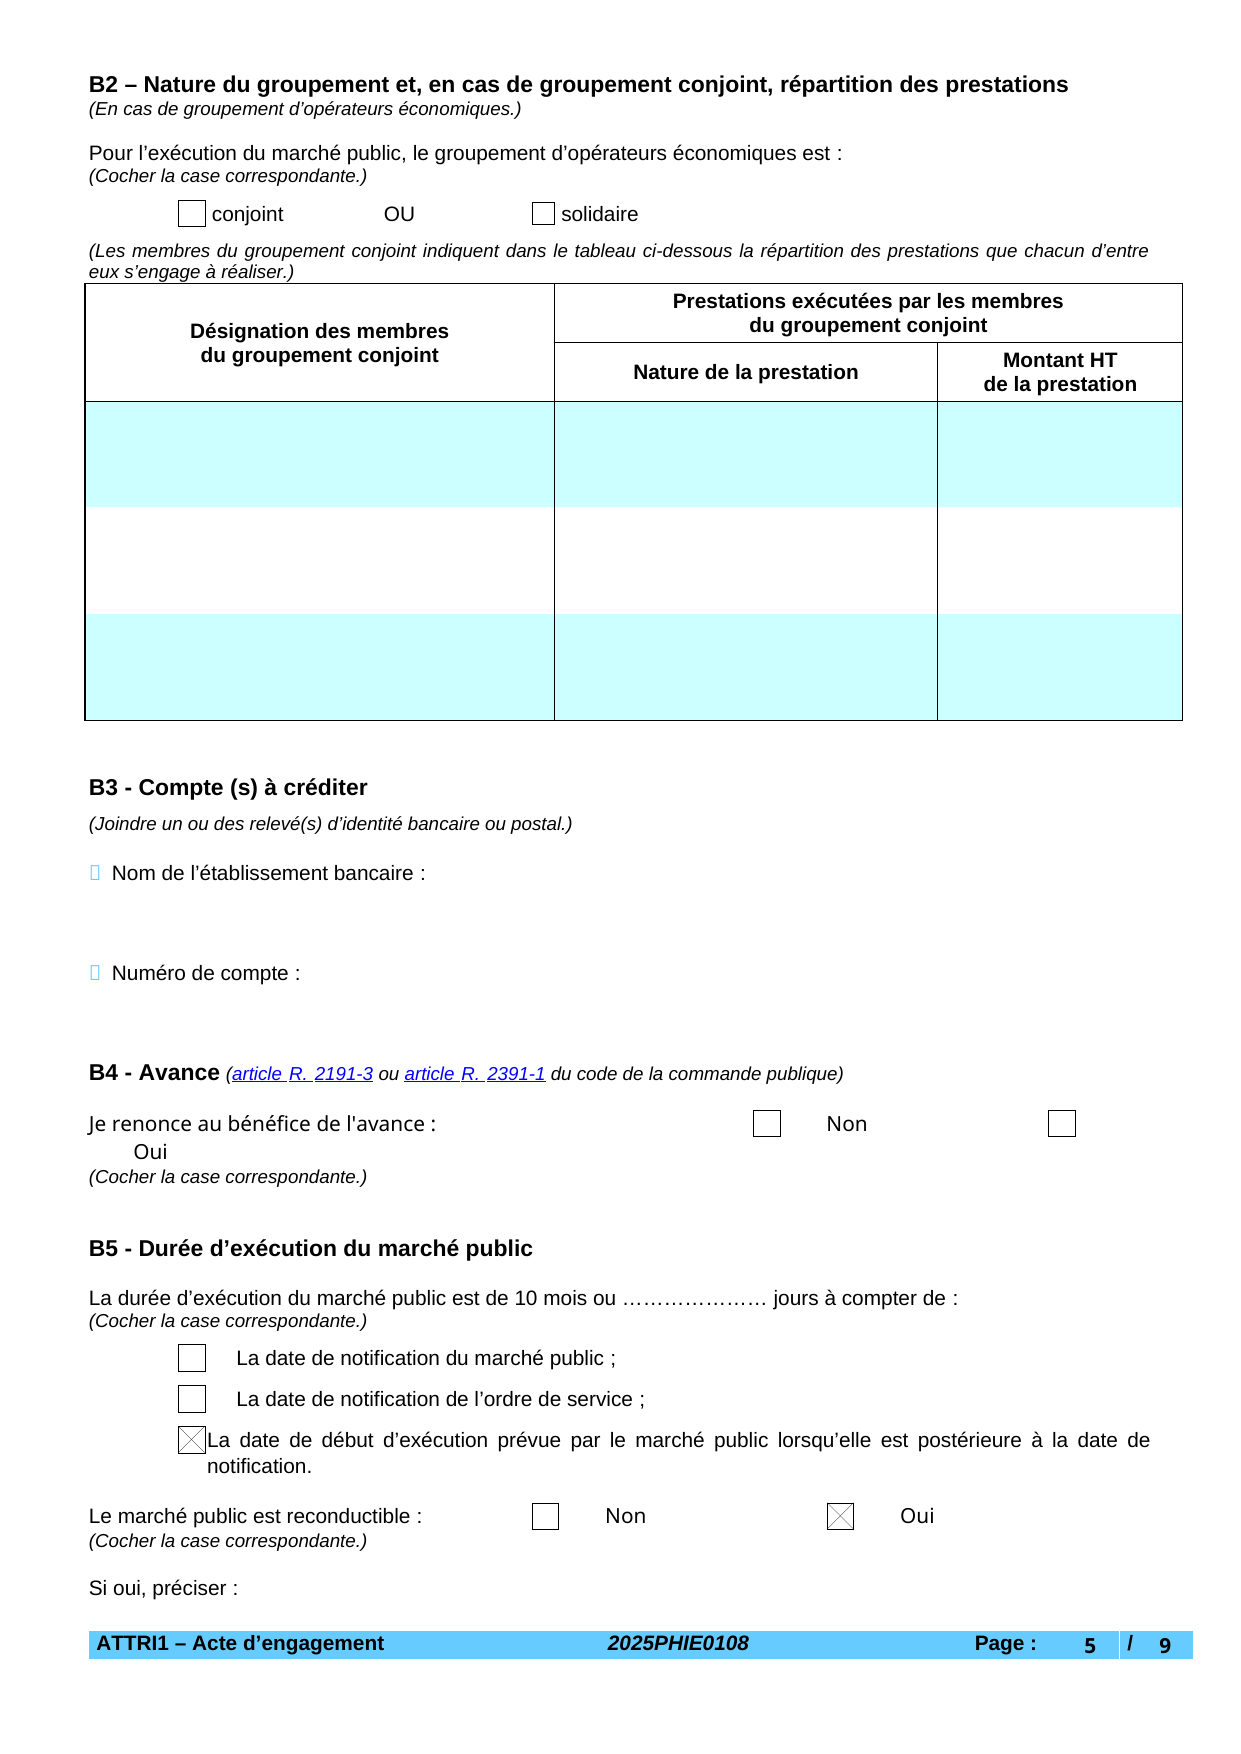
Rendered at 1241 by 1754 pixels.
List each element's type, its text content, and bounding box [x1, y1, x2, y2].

text (Cocher la case correspondante.) [89, 1530, 1152, 1552]
subtitle B5 - Durée d’exécution du marché public [89, 1235, 1152, 1261]
table_cell [555, 402, 937, 507]
text B2 – Nature du groupement et, en cas de groupement conjoint, répartition des prestations [89, 71, 1152, 98]
text Le marché public est reconductible : Non Oui [89, 1502, 827, 1530]
text Je renonce au bénéfice de l'avance : Non Oui [89, 1109, 1152, 1166]
text B4 - Avance (article R. 2191-3 ou article R. 2391-1 du code de la commande publique) [89, 1058, 1152, 1085]
table_cell Nature de la prestation [555, 343, 937, 401]
text La date de début d’exécution prévue par le marché public lorsqu’elle est postérieure à la date de notification. [148, 1425, 1152, 1478]
table_cell [555, 614, 937, 720]
text  Nom de l’établissement bancaire : [89, 858, 1152, 886]
text (Cocher la case correspondante.) [89, 1166, 1152, 1187]
table_cell [86, 402, 554, 507]
table_cell [938, 507, 1182, 614]
table_cell [938, 402, 1182, 507]
text (Cocher la case correspondante.) [89, 165, 1152, 186]
text La durée d’exécution du marché public est de 10 mois ou ………………… jours à compter de : [89, 1285, 1152, 1309]
text La date de notification du marché public ; [148, 1343, 1152, 1372]
text La date de notification de l’ordre de service ; [148, 1384, 1152, 1413]
text (En cas de groupement d’opérateurs économiques.) [89, 98, 1152, 119]
table_cell [555, 507, 937, 614]
text  Numéro de compte : [89, 958, 1152, 987]
table_header Prestations exécutées par les membres du groupement conjoint [555, 284, 1182, 342]
table_cell [938, 614, 1182, 720]
table_cell [86, 507, 554, 614]
table_cell Montant HT de la prestation [938, 343, 1182, 401]
text Si oui, préciser : [89, 1576, 1152, 1599]
table_cell [86, 614, 554, 720]
text conjoint OU solidaire [89, 199, 1152, 227]
text Pour l’exécution du marché public, le groupement d’opérateurs économiques est : [89, 141, 1152, 165]
table_header Désignation des membres du groupement conjoint [86, 284, 554, 401]
text B3 - Compte (s) à créditer [89, 773, 1152, 800]
text (Cocher la case correspondante.) [89, 1309, 1152, 1331]
text Le marché public est reconductible : Non Oui [854, 1502, 1152, 1530]
text (Joindre un ou des relevé(s) d’identité bancaire ou postal.) [89, 812, 1152, 834]
text (Les membres du groupement conjoint indiquent dans le tableau ci-dessous la répartition des prestations que chacun d’entre eux s’engage à réaliser.) [89, 240, 1152, 283]
